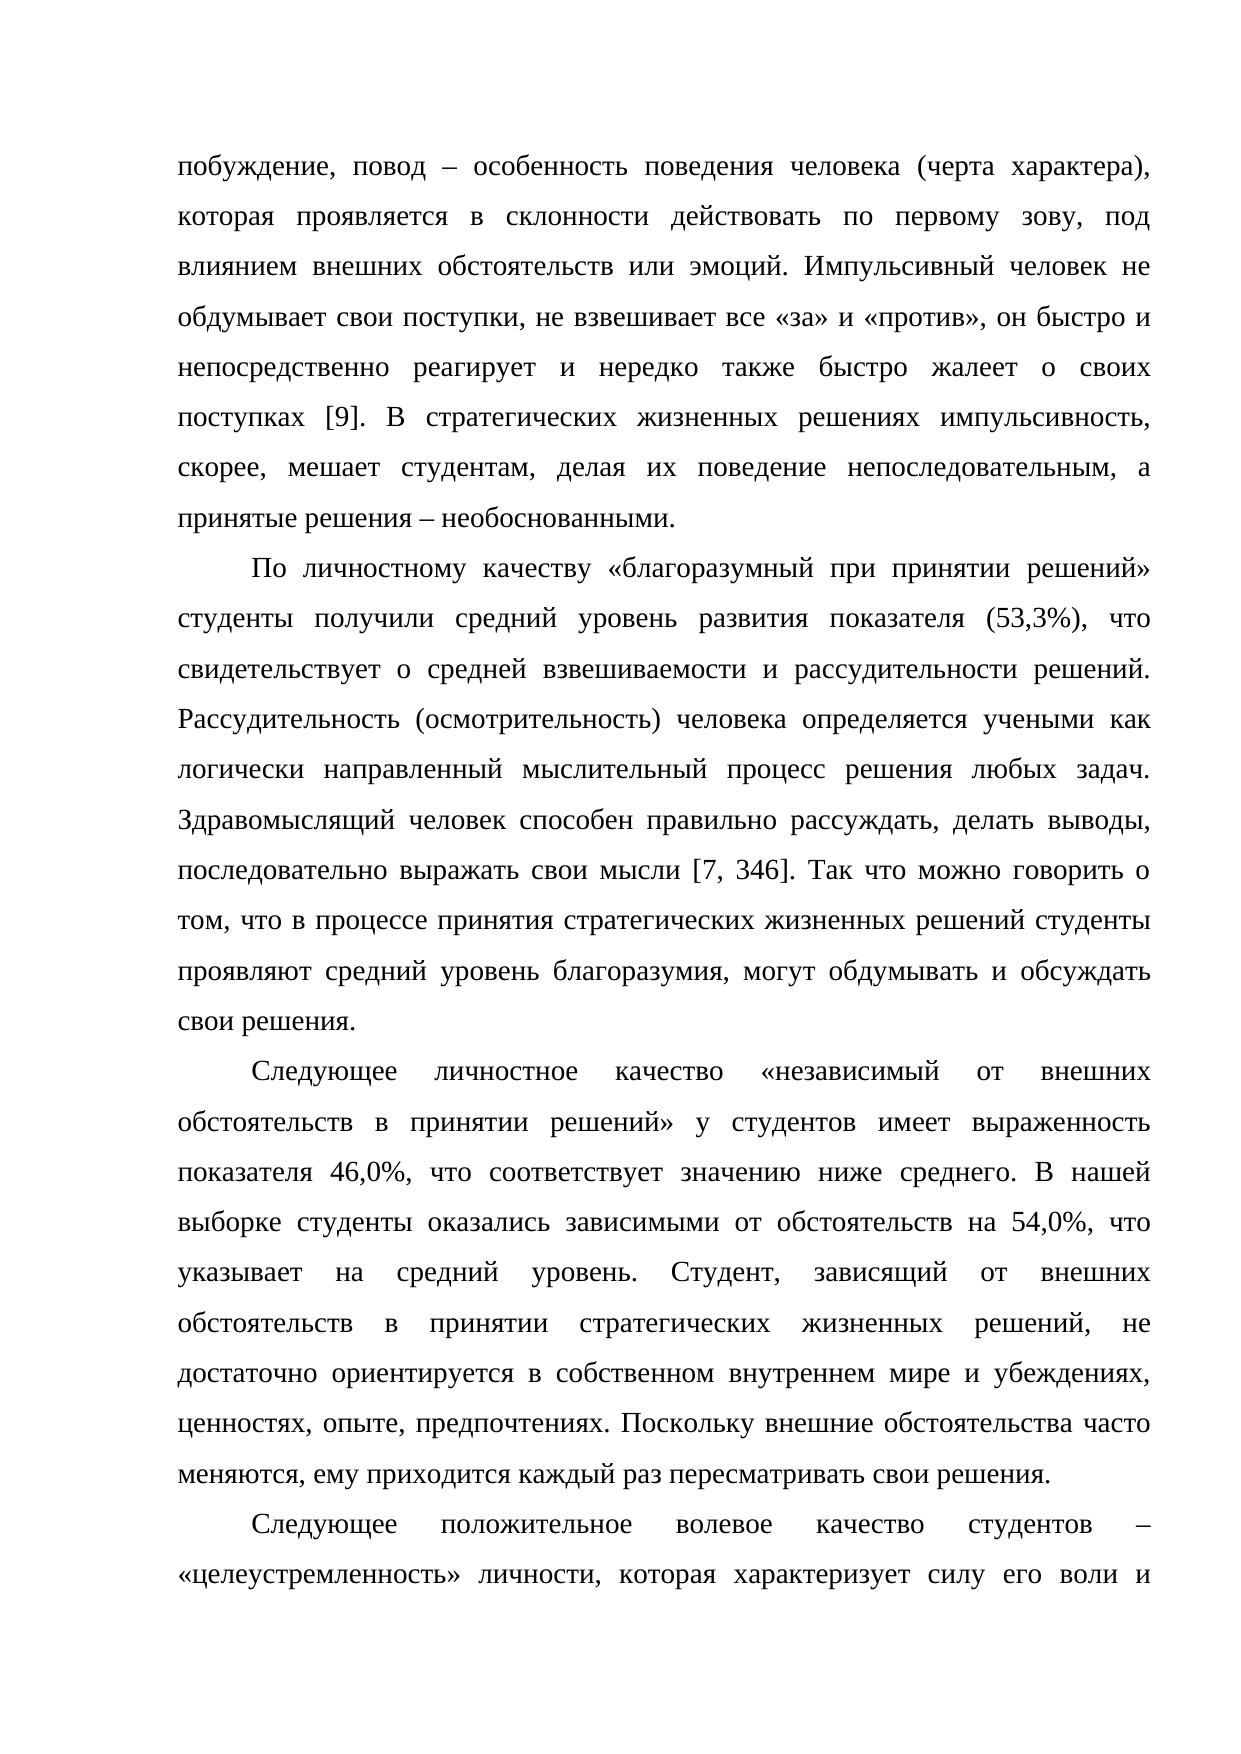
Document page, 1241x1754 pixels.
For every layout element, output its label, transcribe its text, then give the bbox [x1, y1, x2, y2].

text Следующее личностное качество «независимый от внешних обстоятельств в принятии решений» у студентов имеет выраженность показателя 46,0%, что соответствует значению ниже среднего. В нашей выборке студенты оказались зависимыми от обстоятельств на 54,0%, что указывает на средний уровень. Студент, зависящий от внешних обстоятельств в принятии стратегических жизненных решений, не достаточно ориентируется в собственном внутреннем мире и убеждениях, ценностях, опыте, предпочтениях. Поскольку внешние обстоятельства часто меняются, ему приходится каждый раз пересматривать свои решения. [177, 1053, 1152, 1489]
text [177, 148, 1152, 533]
text По личностному качеству «благоразумный при принятии решений» студенты получили средний уровень развития показателя (53,3%), что свидетельствует о средней взвешиваемости и рассудительности решений. Рассудительность (осмотрительность) человека определяется учеными как логически направленный мыслительный процесс решения любых задач. Здравомыслящий человек способен правильно рассуждать, делать выводы, последовательно выражать свои мысли [7, 346]. Так что можно говорить о том, что в процессе принятия стратегических жизненных решений студенты проявляют средний уровень благоразумия, могут обдумывать и обсуждать свои решения. [177, 550, 1152, 1037]
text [177, 1506, 1152, 1590]
